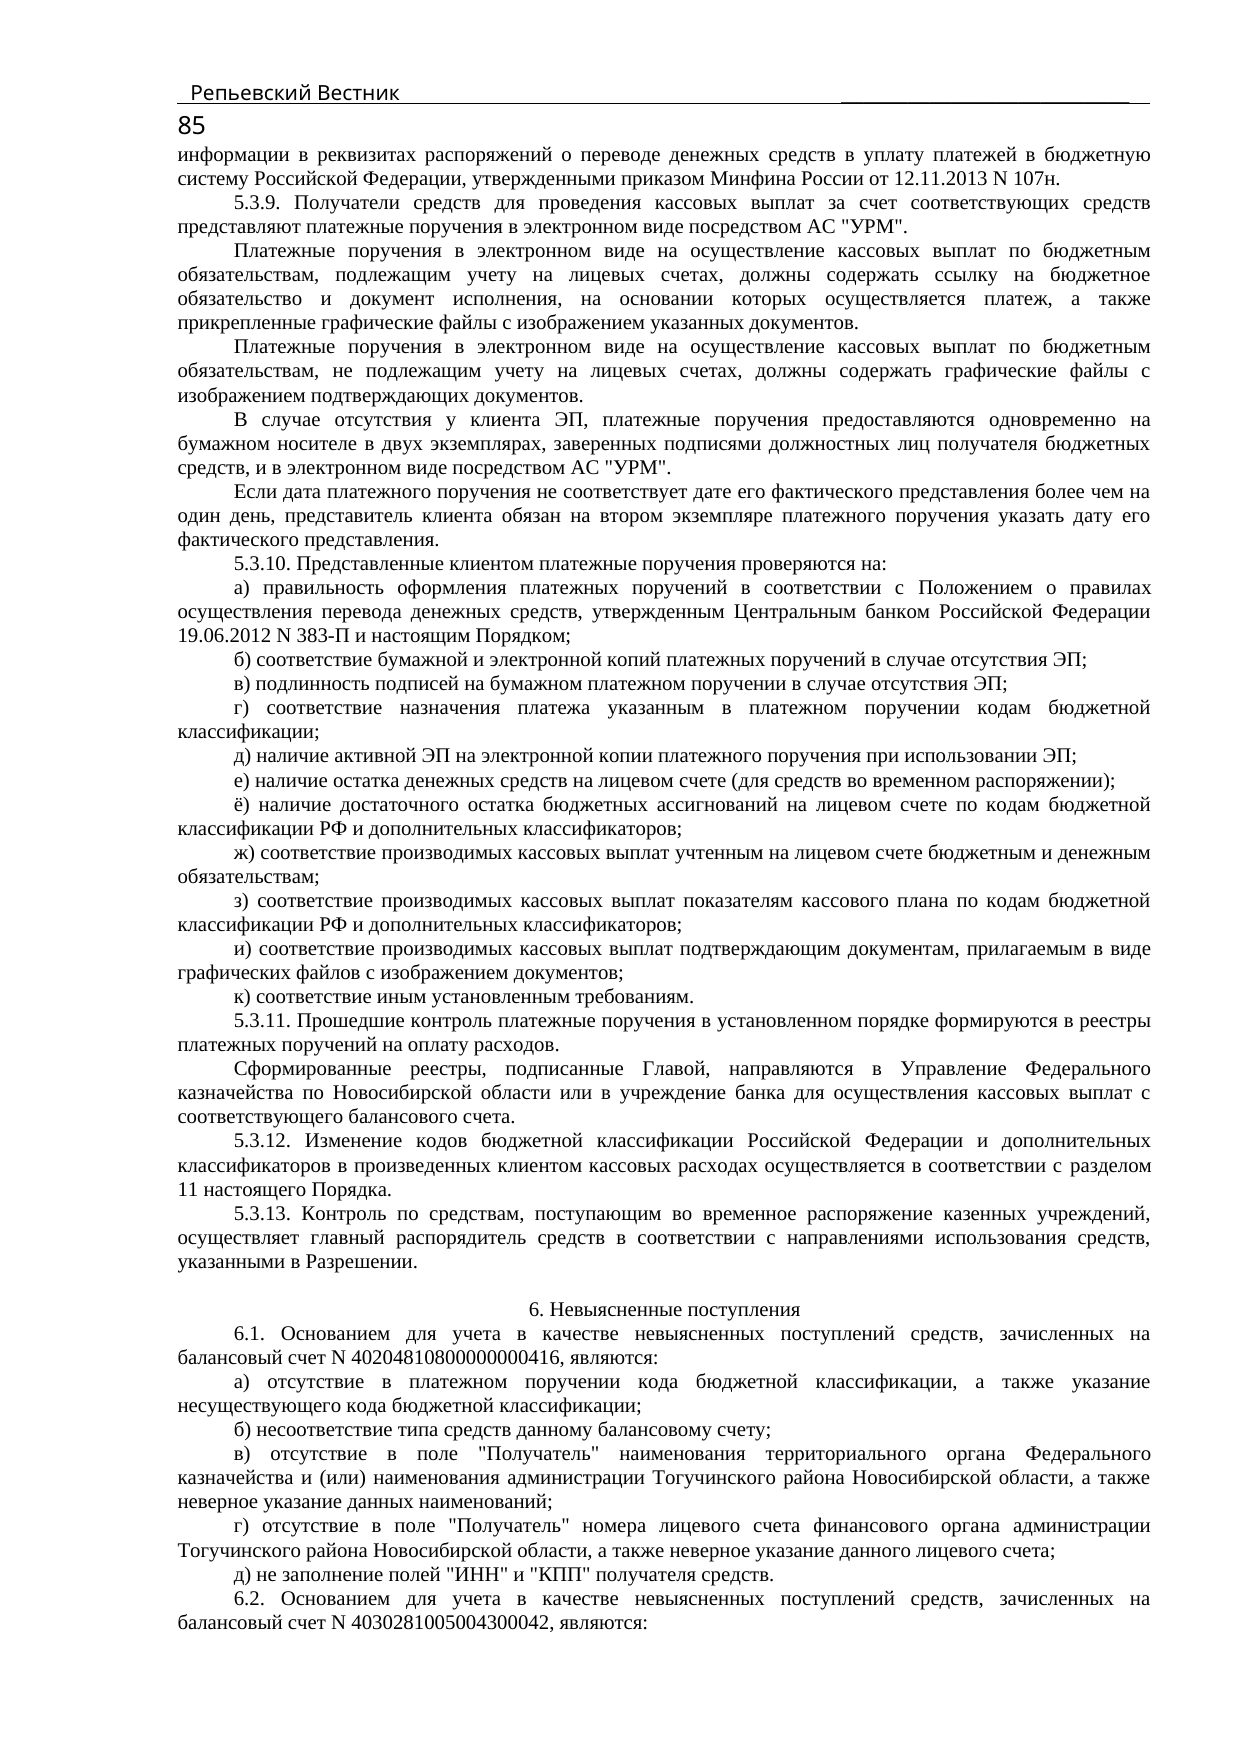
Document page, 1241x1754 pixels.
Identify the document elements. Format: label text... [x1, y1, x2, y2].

text ж) соответствие производимых кассовых выплат учтенным на лицевом счете бюджетным и денежным обязательствам; [177, 840, 1152, 888]
text г) отсутствие в поле "Получатель" номера лицевого счета финансового органа администрации Тогучинского района Новосибирской области, а также неверное указание данного лицевого счета; [177, 1513, 1152, 1562]
text и) соответствие производимых кассовых выплат подтверждающим документам, прилагаемым в виде графических файлов с изображением документов; [177, 936, 1152, 984]
text д) не заполнение полей "ИНН" и "КПП" получателя средств. [177, 1562, 1152, 1586]
text б) соответствие бумажной и электронной копий платежных поручений в случае отсутствия ЭП; [177, 647, 1152, 671]
text е) наличие остатка денежных средств на лицевом счете (для средств во временном распоряжении); [177, 767, 1152, 792]
text ё) наличие достаточного остатка бюджетных ассигнований на лицевом счете по кодам бюджетной классификации РФ и дополнительных классификаторов; [177, 792, 1152, 840]
text Сформированные реестры, подписанные Главой, направляются в Управление Федерального казначейства по Новосибирской области или в учреждение банка для осуществления кассовых выплат с соответствующего балансового счета. [177, 1056, 1152, 1128]
text 5.3.9. Получатели средств для проведения кассовых выплат за счет соответствующих средств представляют платежные поручения в электронном виде посредством АС "УРМ". [177, 190, 1152, 238]
text 6.2. Основанием для учета в качестве невыясненных поступлений средств, зачисленных на балансовый счет N 4030281005004300042, являются: [177, 1586, 1152, 1634]
text Если дата платежного поручения не соответствует дате его фактического представления более чем на один день, представитель клиента обязан на втором экземпляре платежного поручения указать дату его фактического представления. [177, 479, 1152, 551]
text г) соответствие назначения платежа указанным в платежном поручении кодам бюджетной классификации; [177, 695, 1152, 743]
text з) соответствие производимых кассовых выплат показателям кассового плана по кодам бюджетной классификации РФ и дополнительных классификаторов; [177, 888, 1152, 936]
text 5.3.12. Изменение кодов бюджетной классификации Российской Федерации и дополнительных классификаторов в произведенных клиентом кассовых расходах осуществляется в соответствии с разделом 11 настоящего Порядка. [177, 1128, 1152, 1201]
text в) отсутствие в поле "Получатель" наименования территориального органа Федерального казначейства и (или) наименования администрации Тогучинского района Новосибирской области, а также неверное указание данных наименований; [177, 1441, 1152, 1513]
text б) несоответствие типа средств данному балансовому счету; [177, 1417, 1152, 1441]
text Платежные поручения в электронном виде на осуществление кассовых выплат по бюджетным обязательствам, не подлежащим учету на лицевых счетах, должны содержать графические файлы с изображением подтверждающих документов. [177, 334, 1152, 407]
text 5.3.10. Представленные клиентом платежные поручения проверяются на: [177, 551, 1152, 575]
text 5.3.11. Прошедшие контроль платежные поручения в установленном порядке формируются в реестры платежных поручений на оплату расходов. [177, 1008, 1152, 1056]
text в) подлинность подписей на бумажном платежном поручении в случае отсутствия ЭП; [177, 671, 1152, 695]
text д) наличие активной ЭП на электронной копии платежного поручения при использовании ЭП; [177, 743, 1152, 767]
text 6. Невыясненные поступления [177, 1297, 1152, 1321]
text В случае отсутствия у клиента ЭП, платежные поручения предоставляются одновременно на бумажном носителе в двух экземплярах, заверенных подписями должностных лиц получателя бюджетных средств, и в электронном виде посредством АС "УРМ". [177, 407, 1152, 479]
text Платежные поручения в электронном виде на осуществление кассовых выплат по бюджетным обязательствам, подлежащим учету на лицевых счетах, должны содержать ссылку на бюджетное обязательство и документ исполнения, на основании которых осуществляется платеж, а также прикрепленные графические файлы с изображением указанных документов. [177, 238, 1152, 334]
text 6.1. Основанием для учета в качестве невыясненных поступлений средств, зачисленных на балансовый счет N 40204810800000000416, являются: [177, 1321, 1152, 1369]
text к) соответствие иным установленным требованиям. [177, 984, 1152, 1008]
text а) правильность оформления платежных поручений в соответствии с Положением о правилах осуществления перевода денежных средств, утвержденным Центральным банком Российской Федерации 19.06.2012 N 383-П и настоящим Порядком; [177, 575, 1152, 647]
text 5.3.13. Контроль по средствам, поступающим во временное распоряжение казенных учреждений, осуществляет главный распорядитель средств в соответствии с направлениями использования средств, указанными в Разрешении. [177, 1201, 1152, 1273]
text а) отсутствие в платежном поручении кода бюджетной классификации, а также указание несуществующего кода бюджетной классификации; [177, 1369, 1152, 1417]
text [177, 142, 1152, 190]
